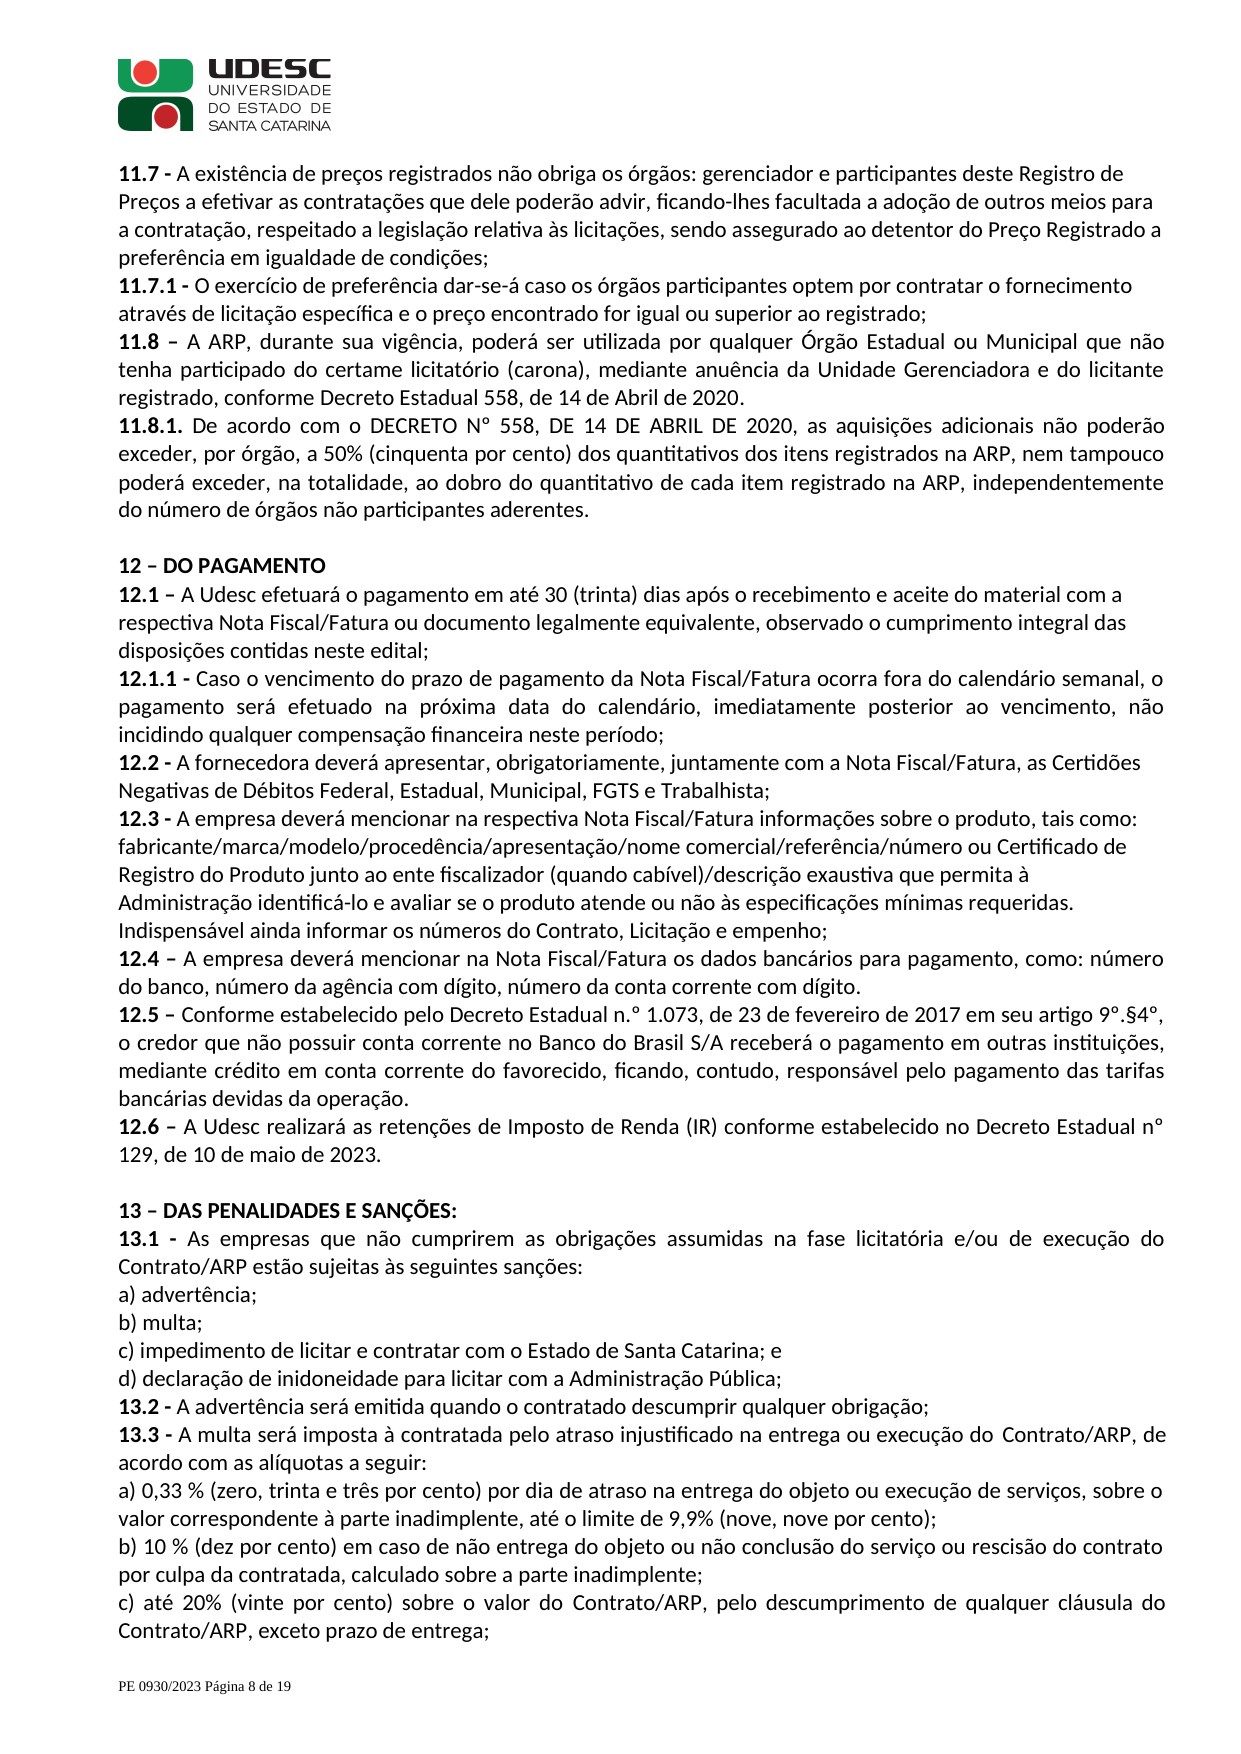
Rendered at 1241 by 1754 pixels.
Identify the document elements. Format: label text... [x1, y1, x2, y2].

picture [118, 59, 331, 131]
text 12.1 – A Udesc efetuará o pagamento em até 30 (trinta) dias após o recebimento e aceite do material com a respectiva Nota Fiscal/Fatura ou documento legalmente equivalente, observado o cumprimento integral das disposições contidas neste edital; [118, 580, 1166, 664]
text 12.6 – A Udesc realizará as retenções de Imposto de Renda (IR) conforme estabelecido no Decreto Estadual nº 129, de 10 de maio de 2023. [118, 1112, 1166, 1168]
text 13.1 - As empresas que não cumprirem as obrigações assumidas na fase licitatória e/ou de execução do Contrato/ARP estão sujeitas às seguintes sanções: [118, 1224, 1166, 1280]
text c) impedimento de licitar e contratar com o Estado de Santa Catarina; e [118, 1336, 1166, 1364]
text 12.2 - A fornecedora deverá apresentar, obrigatoriamente, juntamente com a Nota Fiscal/Fatura, as Certidões Negativas de Débitos Federal, Estadual, Municipal, FGTS e Trabalhista; [118, 748, 1166, 804]
text c) até 20% (vinte por cento) sobre o valor do Contrato/ARP, pelo descumprimento de qualquer cláusula do Contrato/ARP, exceto prazo de entrega; [118, 1588, 1166, 1644]
text 13.2 - A advertência será emitida quando o contratado descumprir qualquer obrigação; [118, 1392, 1166, 1420]
text 11.8.1. De acordo com o DECRETO Nº 558, DE 14 DE ABRIL DE 2020, as aquisições adicionais não poderão exceder, por órgão, a 50% (cinquenta por cento) dos quantitativos dos itens registrados na ARP, nem tampouco poderá exceder, na totalidade, ao dobro do quantitativo de cada item registrado na ARP, independentemente do número de órgãos não participantes aderentes. [118, 412, 1166, 524]
text 12.1.1 - Caso o vencimento do prazo de pagamento da Nota Fiscal/Fatura ocorra fora do calendário semanal, o pagamento será efetuado na próxima data do calendário, imediatamente posterior ao vencimento, não incidindo qualquer compensação financeira neste período; [118, 664, 1166, 748]
text 13.3 - A multa será imposta à contratada pelo atraso injustificado na entrega ou execução do Contrato/ARP, de acordo com as alíquotas a seguir: [118, 1420, 1166, 1476]
text d) declaração de inidoneidade para licitar com a Administração Pública; [118, 1364, 1166, 1392]
text 13 – DAS PENALIDADES E SANÇÕES: [118, 1196, 1166, 1224]
text 11.7.1 - O exercício de preferência dar-se-á caso os órgãos participantes optem por contratar o fornecimento através de licitação específica e o preço encontrado for igual ou superior ao registrado; [118, 271, 1166, 327]
text a) advertência; [118, 1280, 1166, 1308]
text 12 – DO PAGAMENTO [118, 552, 1166, 580]
text 11.7 - A existência de preços registrados não obriga os órgãos: gerenciador e participantes deste Registro de Preços a efetivar as contratações que dele poderão advir, ficando-lhes facultada a adoção de outros meios para a contratação, respeitado a legislação relativa às licitações, sendo assegurado ao detentor do Preço Registrado a preferência em igualdade de condições; [118, 159, 1166, 271]
text a) 0,33 % (zero, trinta e três por cento) por dia de atraso na entrega do objeto ou execução de serviços, sobre o valor correspondente à parte inadimplente, até o limite de 9,9% (nove, nove por cento); [118, 1476, 1166, 1532]
text 12.3 - A empresa deverá mencionar na respectiva Nota Fiscal/Fatura informações sobre o produto, tais como: fabricante/marca/modelo/procedência/apresentação/nome comercial/referência/número ou Certificado de Registro do Produto junto ao ente fiscalizador (quando cabível)/descrição exaustiva que permita à Administração identificá-lo e avaliar se o produto atende ou não às especificações mínimas requeridas. Indispensável ainda informar os números do Contrato, Licitação e empenho; [118, 804, 1166, 944]
text 11.8 – A ARP, durante sua vigência, poderá ser utilizada por qualquer Órgão Estadual ou Municipal que não tenha participado do certame licitatório (carona), mediante anuência da Unidade Gerenciadora e do licitante registrado, conforme Decreto Estadual 558, de 14 de Abril de 2020. [118, 327, 1166, 412]
text 12.5 – Conforme estabelecido pelo Decreto Estadual n.º 1.073, de 23 de fevereiro de 2017 em seu artigo 9º.§4º, o credor que não possuir conta corrente no Banco do Brasil S/A receberá o pagamento em outras instituições, mediante crédito em conta corrente do favorecido, ficando, contudo, responsável pelo pagamento das tarifas bancárias devidas da operação. [118, 1000, 1166, 1112]
text b) multa; [118, 1308, 1166, 1336]
text b) 10 % (dez por cento) em caso de não entrega do objeto ou não conclusão do serviço ou rescisão do contrato por culpa da contratada, calculado sobre a parte inadimplente; [118, 1532, 1166, 1588]
text 12.4 – A empresa deverá mencionar na Nota Fiscal/Fatura os dados bancários para pagamento, como: número do banco, número da agência com dígito, número da conta corrente com dígito. [118, 944, 1166, 1000]
